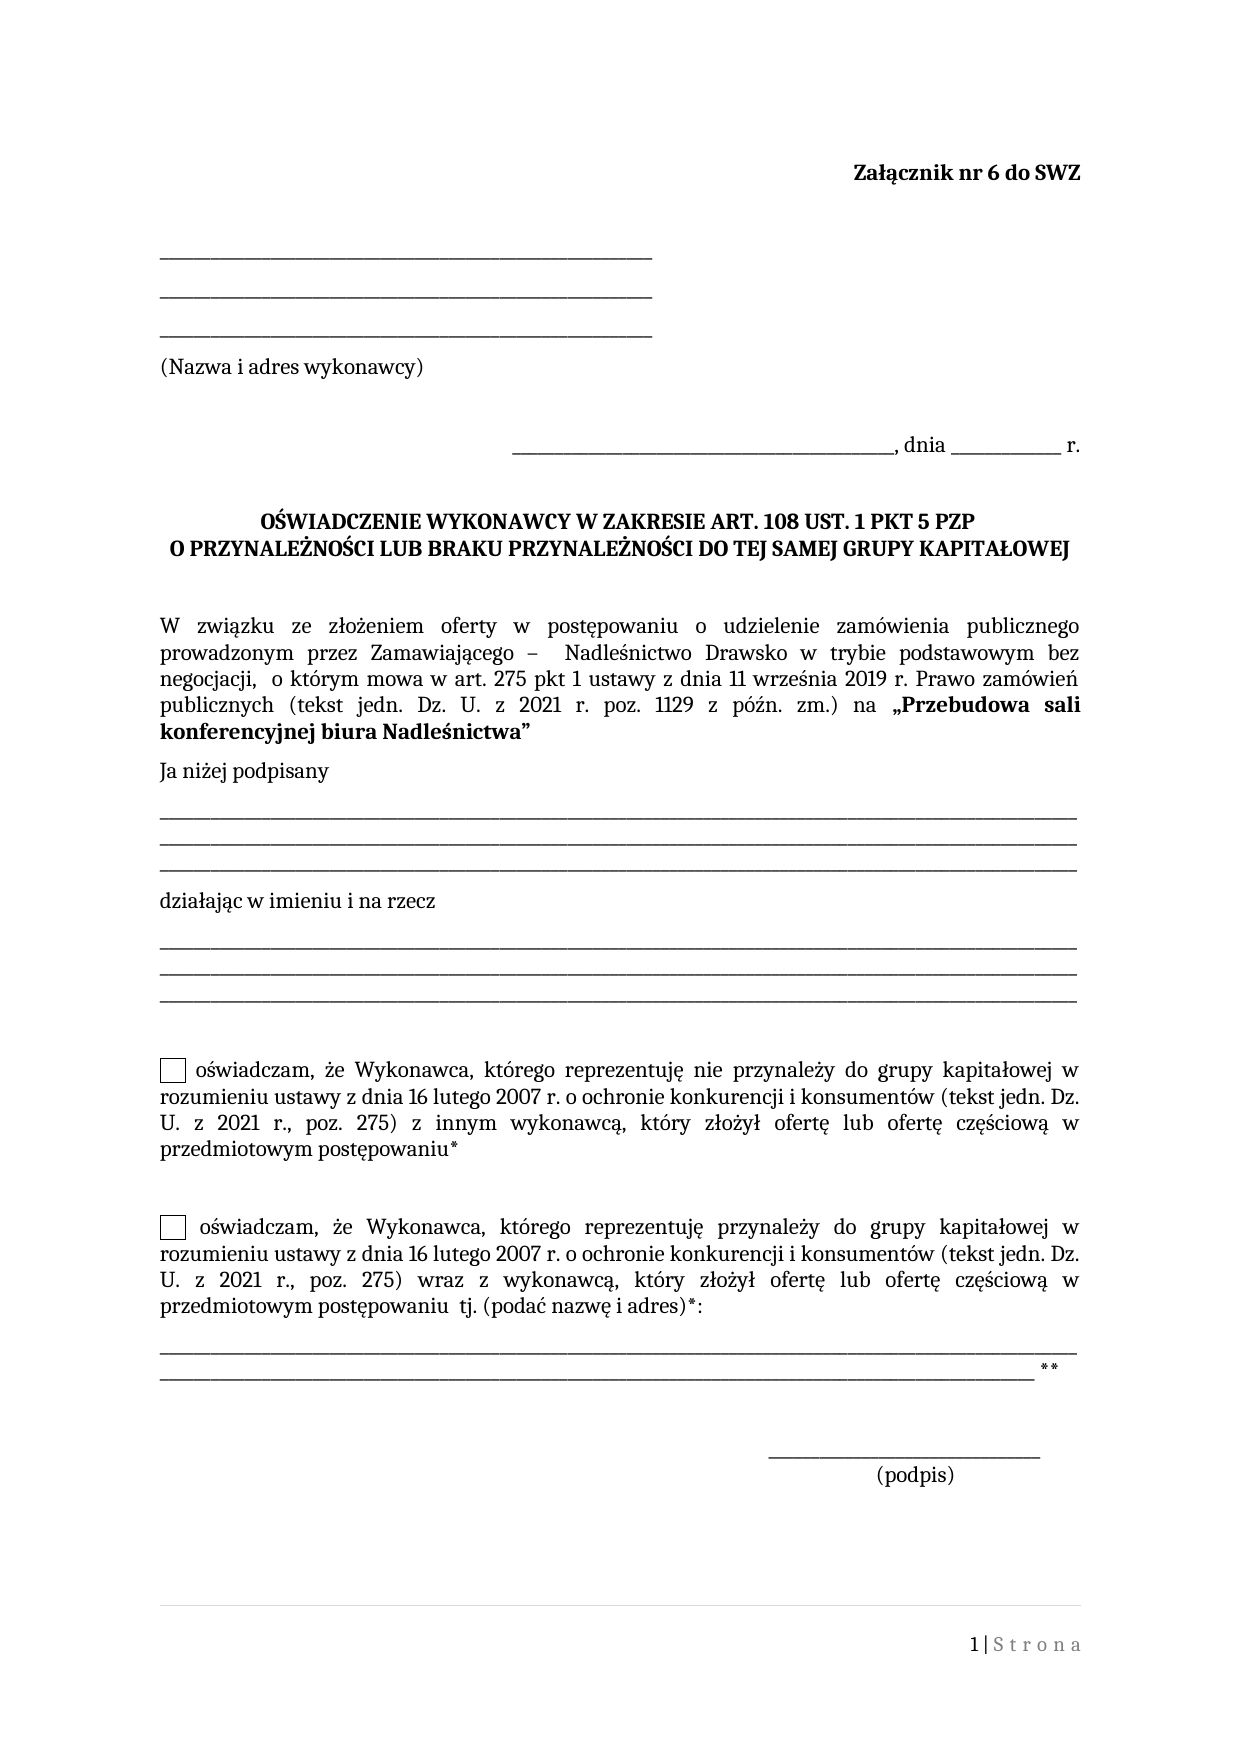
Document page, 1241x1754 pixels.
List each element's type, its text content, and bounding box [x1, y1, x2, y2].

text __________________________________________________________ [159, 237, 1081, 263]
text ________________________________ (podpis) [750, 1436, 1081, 1489]
text oświadczam, że Wykonawca, którego reprezentuję przynależy do grupy kapitałowej w rozumieniu ustawy z dnia 16 lutego 2007 r. o ochronie konkurencji i konsumentów (tekst jedn. Dz. U. z 2021 r., poz. 275) wraz z wykonawcą, który złożył ofertę lub ofertę częściową w przedmiotowym postępowaniu tj. (podać nazwę i adres)*: [159, 1214, 1081, 1319]
text ___________________________________________________________________________________________________________________________________________________________________________________________________________________ ** [159, 1332, 1081, 1384]
text (Nazwa i adres wykonawcy) [159, 354, 1081, 380]
text __________________________________________________________ [159, 315, 1081, 341]
text Ja niżej podpisany [159, 757, 1081, 784]
text _____________________________________________, dnia _____________ r. [159, 431, 1081, 458]
text OŚWIADCZENIE WYKONAWCY W ZAKRESIE ART. 108 UST. 1 PKT 5 PZP O PRZYNALEŻNOŚCI LUB BRAKU PRZYNALEŻNOŚCI DO TEJ SAMEJ GRUPY KAPITAŁOWEJ [159, 509, 1081, 562]
text __________________________________________________________ [159, 276, 1081, 302]
text ____________________________________________________________________________________________________________________________________________________________________________________________________________________________________________________________________________________________________________________________________ [159, 927, 1081, 1006]
text ____________________________________________________________________________________________________________________________________________________________________________________________________________________________________________________________________________________________________________________________________ [159, 796, 1081, 875]
text oświadczam, że Wykonawca, którego reprezentuję nie przynależy do grupy kapitałowej w rozumieniu ustawy z dnia 16 lutego 2007 r. o ochronie konkurencji i konsumentów (tekst jedn. Dz. U. z 2021 r., poz. 275) z innym wykonawcą, który złożył ofertę lub ofertę częściową w przedmiotowym postępowaniu* [159, 1057, 1081, 1163]
text W związku ze złożeniem oferty w postępowaniu o udzielenie zamówienia publicznego prowadzonym przez Zamawiającego – Nadleśnictwo Drawsko w trybie podstawowym bez negocjacji, o którym mowa w art. 275 pkt 1 ustawy z dnia 11 września 2019 r. Prawo zamówień publicznych (tekst jedn. Dz. U. z 2021 r. poz. 1129 z późn. zm.) na „Przebudowa sali konferencyjnej biura Nadleśnictwa” [159, 613, 1081, 745]
text działając w imieniu i na rzecz [159, 888, 1081, 914]
text Załącznik nr 6 do SWZ [159, 159, 1081, 186]
